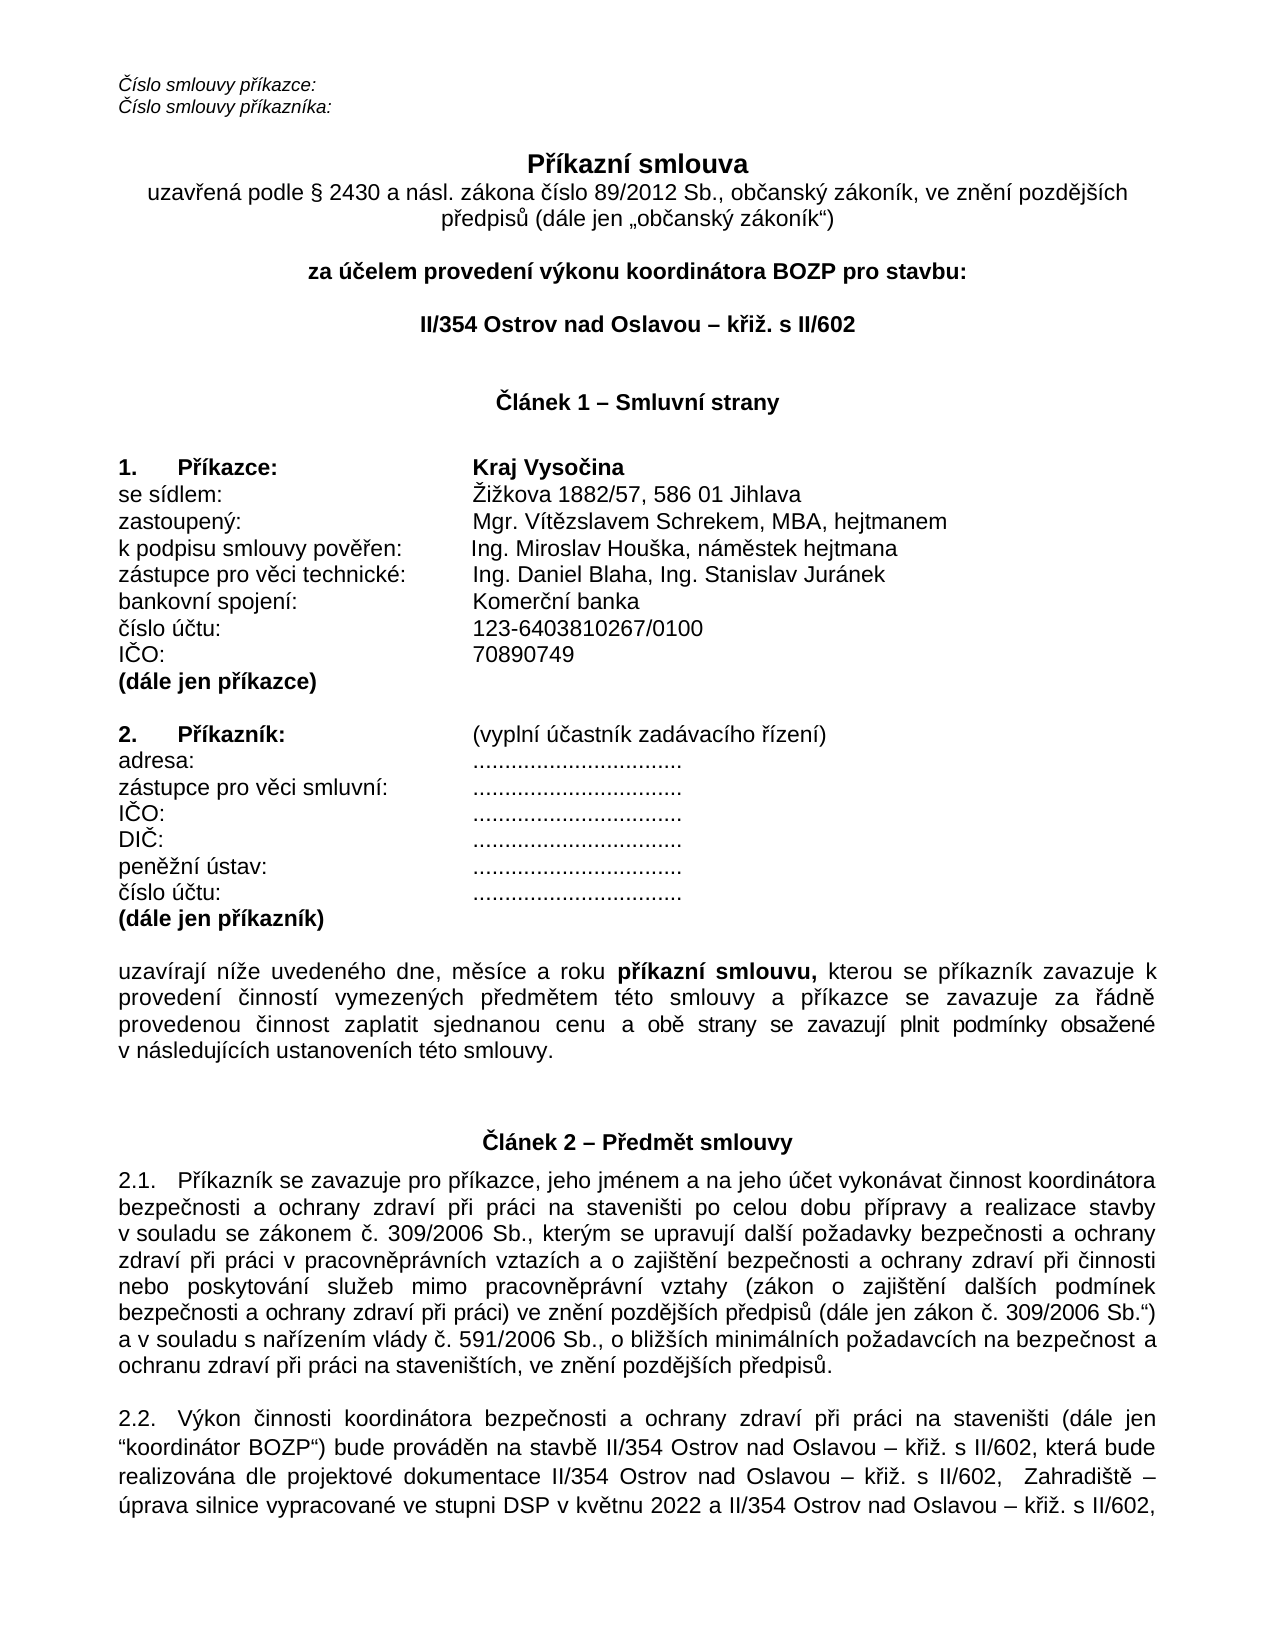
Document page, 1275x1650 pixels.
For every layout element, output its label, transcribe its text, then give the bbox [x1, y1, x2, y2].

text se sídlem: Žižkova 1882/57, 586 01 Jihlava [118, 481, 1157, 508]
subtitle číslo účtu: ................................. [118, 879, 1157, 905]
subtitle Příkazní smlouva [118, 148, 1157, 179]
text za účelem provedení výkonu koordinátora BOZP pro stavbu: [118, 258, 1157, 284]
list Příkazník: (vyplní účastník zadávacího řízení) [118, 721, 1157, 747]
list Příkazník se zavazuje pro příkazce, jeho jménem a na jeho účet vykonávat činnost koordinátora bezpečnosti a ochrany zdraví při práci na staveništi po celou dobu přípravy a realizace stavby v souladu se zákonem č. 309/2006 Sb., kterým se upravují další požadavky bezpečnosti a ochrany zdraví při práci v pracovněprávních vztazích a o zajištění bezpečnosti a ochrany zdraví při činnosti nebo poskytování služeb mimo pracovněprávní vztahy (zákon o zajištění dalších podmínek bezpečnosti a ochrany zdraví při práci) ve znění pozdějších předpisů (dále jen zákon č. 309/2006 Sb.“) a v souladu s nařízením vlády č. 591/2006 Sb., o bližších minimálních požadavcích na bezpečnost a ochranu zdraví při práci na staveništích, ve znění pozdějších předpisů. [118, 1167, 1157, 1378]
text (dále jen příkazník) [118, 905, 1157, 932]
text IČO: ................................. [118, 800, 1157, 826]
text k podpisu smlouvy pověřen: Ing. Miroslav Houška, náměstek hejtmana [118, 535, 1157, 561]
text zastoupený: Mgr. Vítězslavem Schrekem, MBA, hejtmanem [118, 508, 1157, 535]
list Příkazce: Kraj Vysočina [118, 454, 1157, 481]
text Článek 1 – Smluvní strany [118, 388, 1157, 415]
subtitle peněžní ústav: ................................. [118, 853, 1157, 879]
text adresa: ................................. [118, 747, 1157, 773]
text (dále jen příkazce) [118, 668, 1157, 694]
text IČO: 70890749 [118, 641, 1157, 668]
text zástupce pro věci smluvní: ................................. [118, 773, 1157, 800]
text DIČ: ................................. [118, 826, 1157, 853]
text Článek 2 – Předmět smlouvy [118, 1129, 1157, 1155]
text číslo účtu: 123-6403810267/0100 [118, 615, 1157, 641]
text uzavřená podle § 2430 a násl. zákona číslo 89/2012 Sb., občanský zákoník, ve znění pozdějších předpisů (dále jen „občanský zákoník“) [118, 179, 1157, 232]
text bankovní spojení: Komerční banka [118, 588, 1157, 615]
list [118, 1405, 1157, 1518]
text zástupce pro věci technické: Ing. Daniel Blaha, Ing. Stanislav Juránek [118, 561, 1157, 588]
text II/354 Ostrov nad Oslavou – křiž. s II/602 [118, 311, 1157, 337]
text uzavírají níže uvedeného dne, měsíce a roku příkazní smlouvu, kterou se příkazník zavazuje k provedení činností vymezených předmětem této smlouvy a příkazce se zavazuje za řádně provedenou činnost zaplatit sjednanou cenu a obě strany se zavazují plnit podmínky obsažené v následujících ustanoveních této smlouvy. [118, 958, 1157, 1063]
